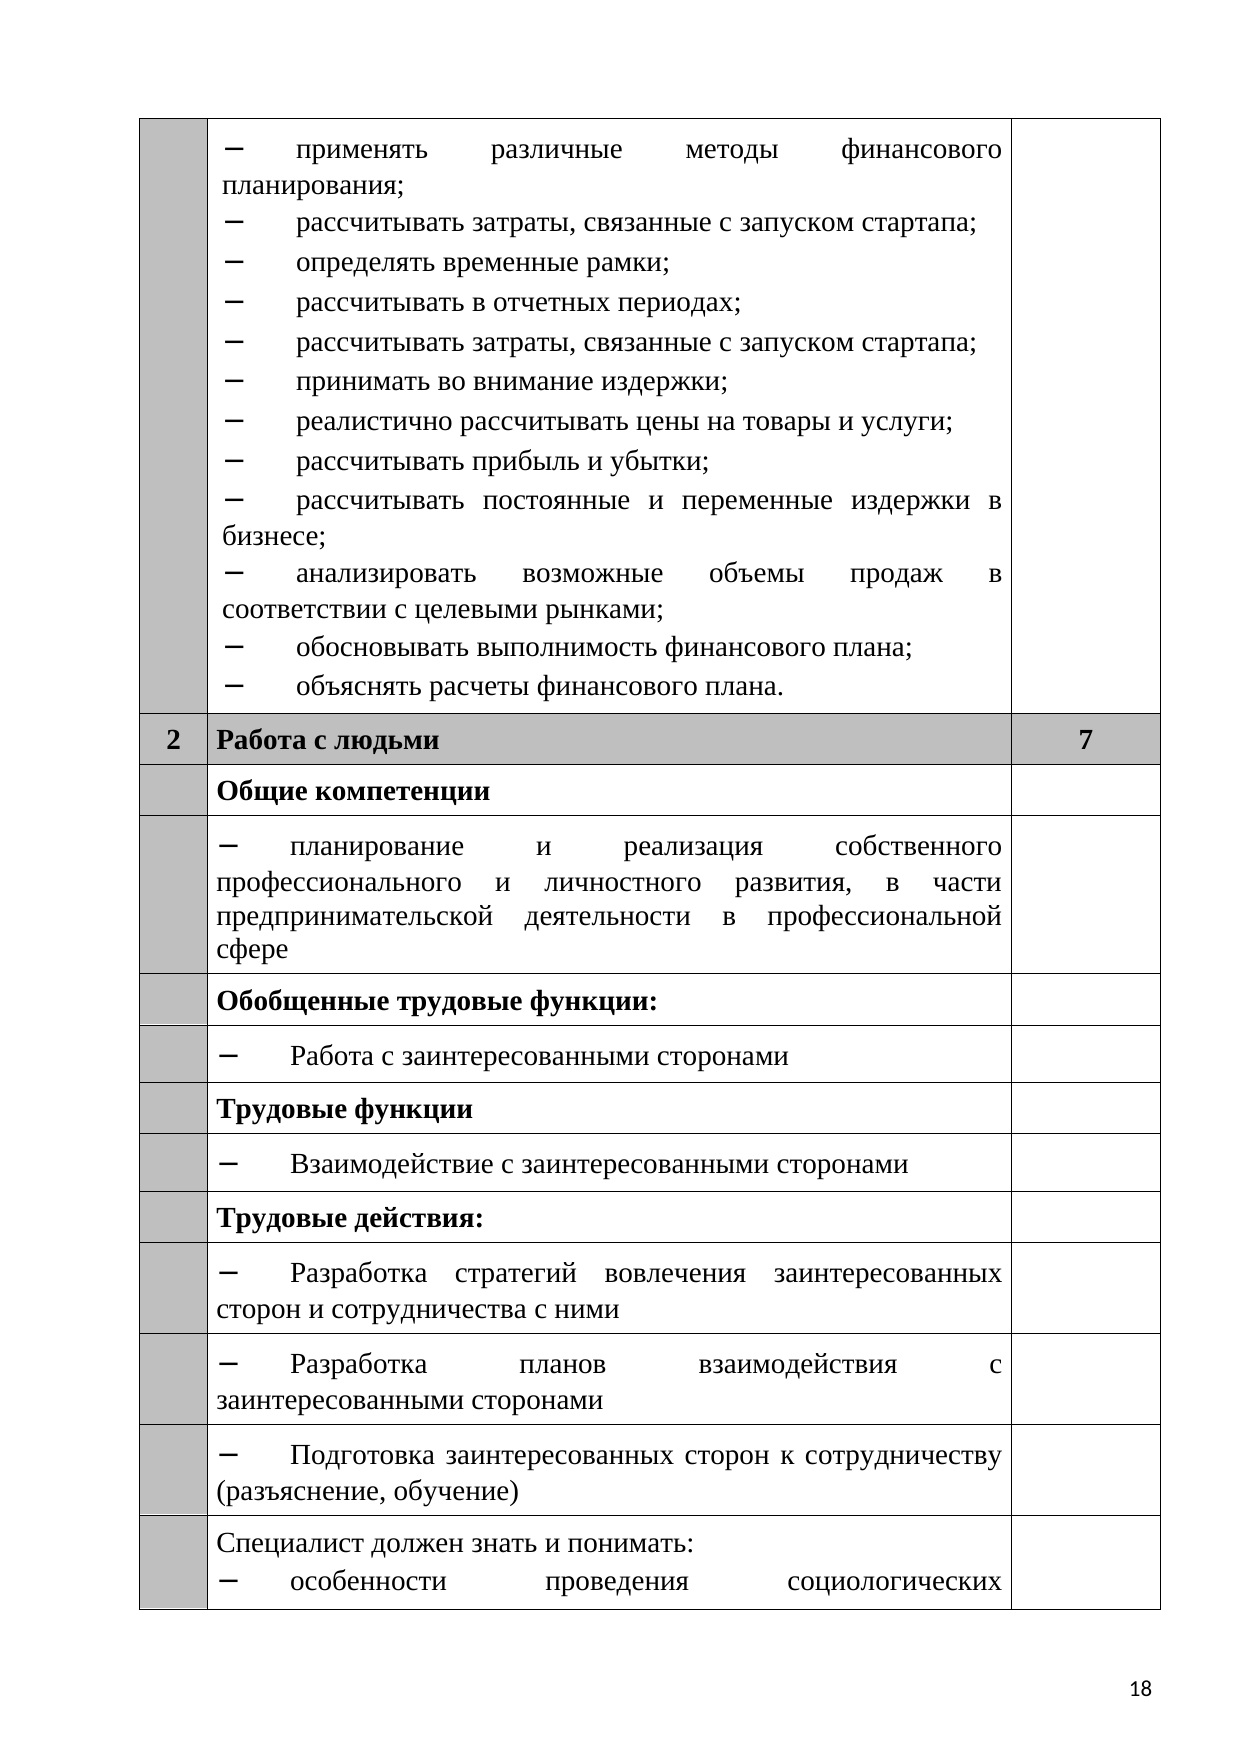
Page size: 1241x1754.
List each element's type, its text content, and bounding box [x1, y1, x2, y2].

table_cell 7 [1012, 714, 1160, 764]
table_cell Работа с людьми [208, 714, 1011, 764]
table_cell Работа с заинтересованными сторонами [208, 1026, 1011, 1082]
table_cell [140, 1192, 207, 1242]
table_cell [140, 1243, 207, 1333]
table_cell [140, 1516, 207, 1608]
table_cell Трудовые действия: [208, 1192, 1011, 1242]
table_cell [140, 765, 207, 815]
table_cell 2 [140, 714, 207, 764]
table_cell [140, 1083, 207, 1133]
table_cell Взаимодействие с заинтересованными сторонами [208, 1134, 1011, 1191]
table_cell [1012, 1243, 1160, 1333]
table_cell [140, 974, 207, 1024]
table_cell Трудовые функции [208, 1083, 1011, 1133]
table_cell [140, 1425, 207, 1514]
table_cell Общие компетенции [208, 765, 1011, 815]
table_cell Разработка стратегий вовлечения заинтересованных сторон и сотрудничества с ними [208, 1243, 1011, 1333]
table_cell [1012, 1083, 1160, 1133]
table_cell [1012, 1192, 1160, 1242]
table_cell [140, 816, 207, 973]
table_cell планирование и реализация собственного профессионального и личностного развития, в части предпринимательской деятельности в профессиональной сфере [208, 816, 1011, 973]
table_cell Обобщенные трудовые функции: [208, 974, 1011, 1024]
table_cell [208, 119, 1011, 713]
table_cell [1012, 119, 1160, 713]
table_cell [140, 119, 207, 713]
table_cell [140, 1026, 207, 1082]
table_cell [1012, 816, 1160, 973]
table_cell [1012, 974, 1160, 1024]
table_cell [1012, 1134, 1160, 1191]
table_cell [1012, 1425, 1160, 1514]
table_cell [140, 1334, 207, 1424]
table_cell [140, 1134, 207, 1191]
table_cell Разработка планов взаимодействия с заинтересованными сторонами [208, 1334, 1011, 1424]
table_cell Подготовка заинтересованных сторон к сотрудничеству (разъяснение, обучение) [208, 1425, 1011, 1514]
table_cell [1012, 1334, 1160, 1424]
table_cell [1012, 765, 1160, 815]
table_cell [208, 1516, 1011, 1608]
table_cell [1012, 1516, 1160, 1608]
table_cell [1012, 1026, 1160, 1082]
